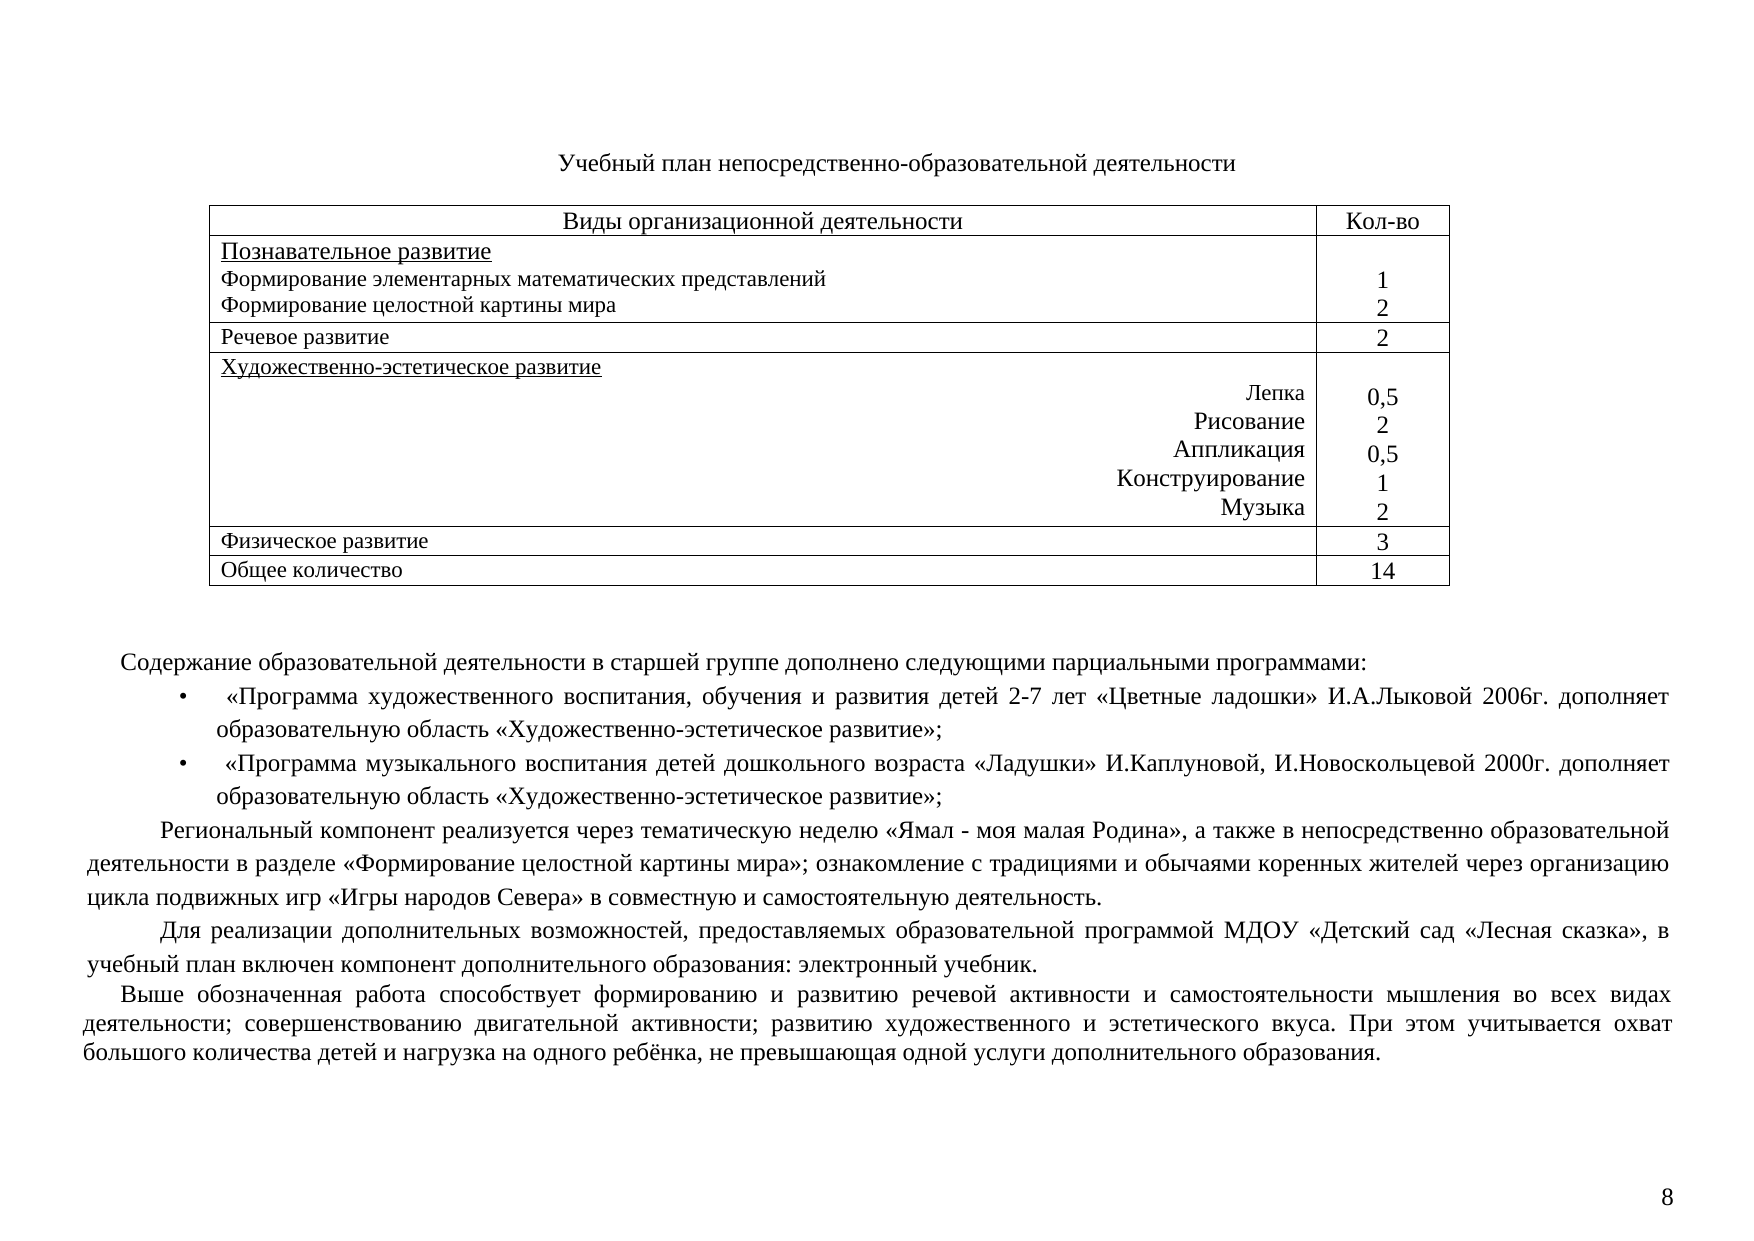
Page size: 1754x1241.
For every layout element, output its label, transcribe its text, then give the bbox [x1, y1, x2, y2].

table_cell Речевое развитие [210, 323, 1316, 352]
table_cell Общее количество [210, 556, 1316, 585]
table_cell 3 [1317, 527, 1449, 555]
text Для реализации дополнительных возможностей, предоставляемых образовательной программой МДОУ «Детский сад «Лесная сказка», в учебный план включен компонент дополнительного образования: электронный учебник. [87, 912, 1672, 979]
list «Программа художественного воспитания, обучения и развития детей 2-7 лет «Цветные ладошки» И.А.Лыковой 2006г. дополняет образовательную область «Художественно-эстетическое развитие»; [178, 677, 1672, 744]
table_cell 0,5 2 0,5 1 2 [1317, 353, 1449, 526]
table_cell Художественно-эстетическое развитие Лепка Рисование Аппликация Конструирование Музыка [210, 353, 1316, 526]
text Региональный компонент реализуется через тематическую неделю «Ямал - моя малая Родина», а также в непосредственно образовательной деятельности в разделе «Формирование целостной картины мира»; ознакомление с традициями и обычаями коренных жителей через организацию цикла подвижных игр «Игры народов Севера» в совместную и самостоятельную деятельность. [87, 811, 1672, 912]
table_cell 1 2 [1317, 236, 1449, 322]
text Содержание образовательной деятельности в старшей группе дополнено следующими парциальными программами: [120, 644, 1674, 677]
text Учебный план непосредственно-образовательной деятельности [83, 148, 1674, 176]
table_cell 2 [1317, 323, 1449, 352]
table_cell Физическое развитие [210, 527, 1316, 555]
table_header Виды организационной деятельности [210, 206, 1316, 235]
table_cell Познавательное развитие Формирование элементарных математических представлений Формирование целостной картины мира [210, 236, 1316, 322]
text Выше обозначенная работа способствует формированию и развитию речевой активности и самостоятельности мышления во всех видах деятельности; совершенствованию двигательной активности; развитию художественного и эстетического вкуса. При этом учитывается охват большого количества детей и нагрузка на одного ребёнка, не превышающая одной услуги дополнительного образования. [83, 979, 1674, 1065]
table_header Кол-во [1317, 206, 1449, 235]
list «Программа музыкального воспитания детей дошкольного возраста «Ладушки» И.Каплуновой, И.Новоскольцевой 2000г. дополняет образовательную область «Художественно-эстетическое развитие»; [178, 744, 1672, 811]
table_cell 14 [1317, 556, 1449, 585]
